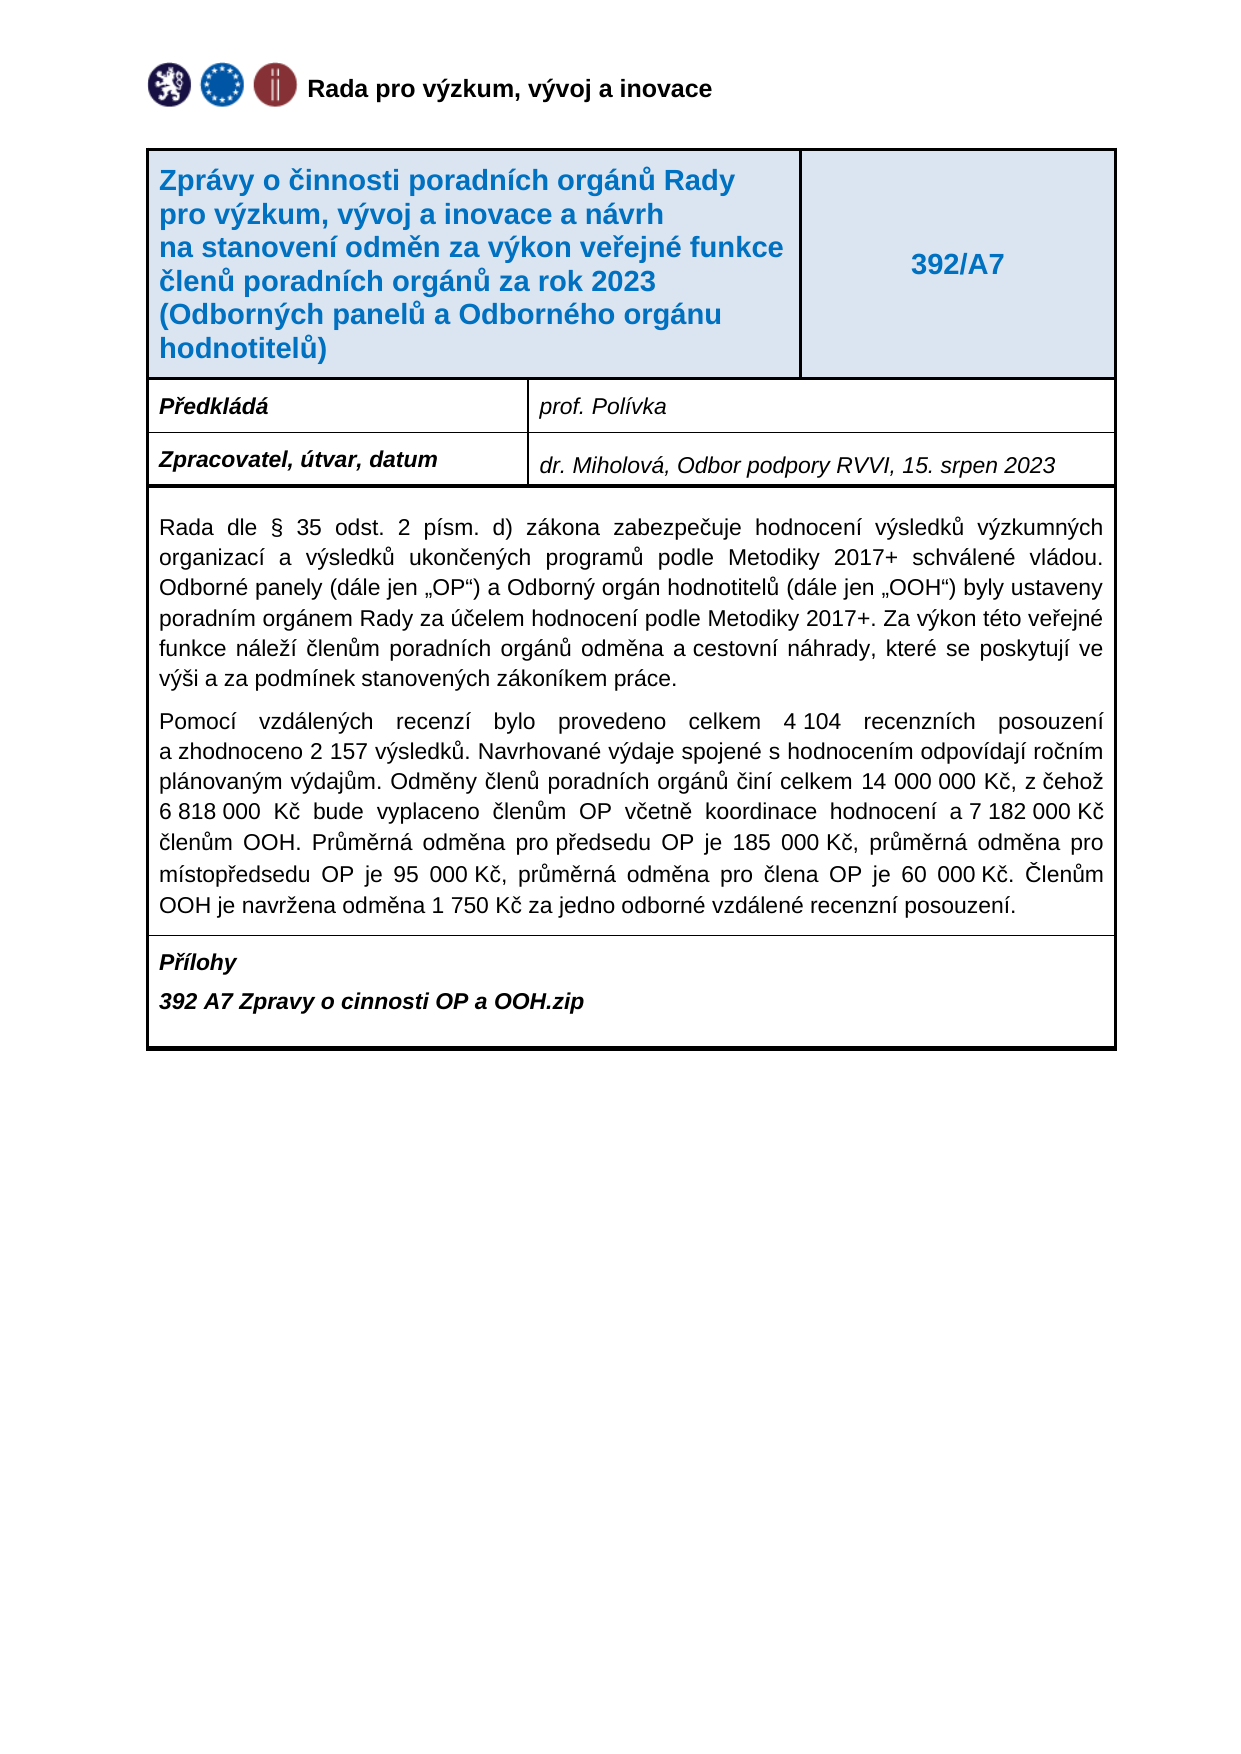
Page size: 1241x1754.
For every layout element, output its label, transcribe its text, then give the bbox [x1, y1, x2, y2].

table_cell dr. Miholová, Odbor podpory RVVI, 15. srpen 2023 [529, 433, 1114, 484]
table_cell Přílohy 392 A7 Zpravy o cinnosti OP a OOH.zip [149, 936, 1114, 1046]
table_cell Rada dle § 35 odst. 2 písm. d) zákona zabezpečuje hodnocení výsledků výzkumných organizací a výsledků ukončených programů podle Metodiky 2017+ schválené vládou. Odborné panely (dále jen „OP“) a Odborný orgán hodnotitelů (dále jen „OOH“) byly ustaveny poradním orgánem Rady za účelem hodnocení podle Metodiky 2017+. Za výkon této veřejné funkce náleží členům poradních orgánů odměna a cestovní náhrady, které se poskytují ve výši a za podmínek stanovených zákoníkem práce. Pomocí vzdálených recenzí bylo provedeno celkem 4 104 recenzních posouzení a zhodnoceno 2 157 výsledků. Navrhované výdaje spojené s hodnocením odpovídají ročním plánovaným výdajům. Odměny členů poradních orgánů činí celkem 14 000 000 Kč, z čehož 6 818 000 Kč bude vyplaceno členům OP včetně koordinace hodnocení a 7 182 000 Kč členům OOH. Průměrná odměna pro předsedu OP je 185 000 Kč, průměrná odměna pro místopředsedu OP je 95 000 Kč, průměrná odměna pro člena OP je 60 000 Kč. Členům OOH je navržena odměna 1 750 Kč za jedno odborné vzdálené recenzní posouzení. [149, 488, 1114, 935]
table_header 392/A7 [802, 151, 1114, 377]
table_cell prof. Polívka [529, 380, 1114, 431]
table_cell Zpracovatel, útvar, datum [149, 433, 527, 484]
table_header Zprávy o činnosti poradních orgánů Rady pro výzkum, vývoj a inovace a návrh na stanovení odměn za výkon veřejné funkce členů poradních orgánů za rok 2023 (Odborných panelů a Odborného orgánu hodnotitelů) [149, 151, 799, 377]
picture [147, 62, 298, 108]
table_cell Předkládá [149, 380, 527, 431]
